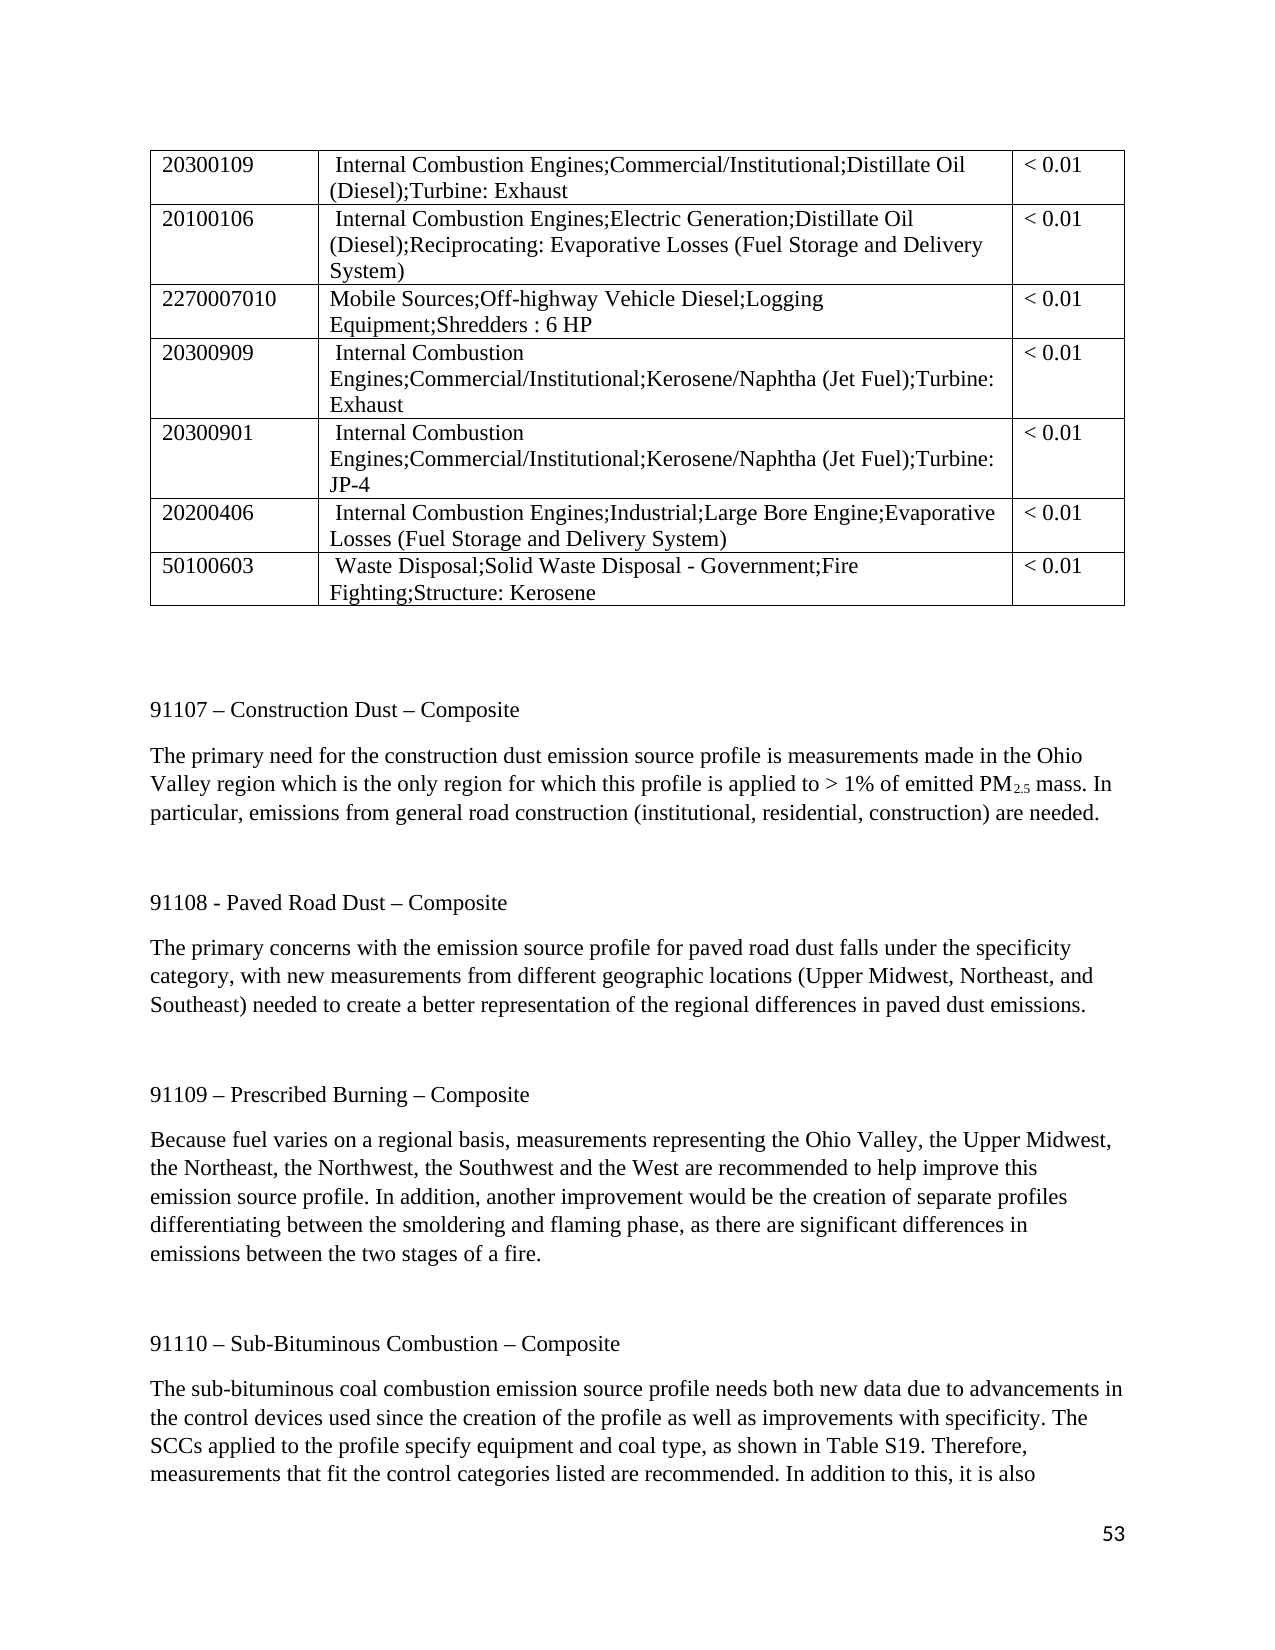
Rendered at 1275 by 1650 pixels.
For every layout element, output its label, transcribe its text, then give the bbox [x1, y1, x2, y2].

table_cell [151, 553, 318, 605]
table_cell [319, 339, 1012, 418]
text The primary need for the construction dust emission source profile is measurements made in the Ohio Valley region which is the only region for which this profile is applied to > 1% of emitted PM2.5 mass. In particular, emissions from general road construction (institutional, residential, construction) are needed. [150, 742, 1125, 825]
text The primary concerns with the emission source profile for paved road dust falls under the specificity category, with new measurements from different geographic locations (Upper Midwest, Northeast, and Southeast) needed to create a better representation of the regional differences in paved dust emissions. [150, 934, 1125, 1017]
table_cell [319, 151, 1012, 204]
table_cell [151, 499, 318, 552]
text 91108 - Paved Road Dust – Composite [150, 889, 1125, 915]
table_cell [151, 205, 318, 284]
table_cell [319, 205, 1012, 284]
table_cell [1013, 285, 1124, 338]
text 91110 – Sub-Bituminous Combustion – Composite [150, 1330, 1125, 1356]
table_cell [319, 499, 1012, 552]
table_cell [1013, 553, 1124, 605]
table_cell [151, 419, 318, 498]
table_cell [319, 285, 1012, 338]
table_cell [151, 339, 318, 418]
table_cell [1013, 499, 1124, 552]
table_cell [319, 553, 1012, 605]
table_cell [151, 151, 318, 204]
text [150, 1375, 1125, 1487]
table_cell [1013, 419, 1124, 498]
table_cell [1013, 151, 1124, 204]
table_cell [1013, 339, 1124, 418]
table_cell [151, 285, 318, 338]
text 91109 – Prescribed Burning – Composite [150, 1081, 1125, 1107]
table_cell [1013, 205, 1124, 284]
text 91107 – Construction Dust – Composite [150, 697, 1125, 723]
text Because fuel varies on a regional basis, measurements representing the Ohio Valley, the Upper Midwest, the Northeast, the Northwest, the Southwest and the West are recommended to help improve this emission source profile. In addition, another improvement would be the creation of separate profiles differentiating between the smoldering and flaming phase, as there are significant differences in emissions between the two stages of a fire. [150, 1126, 1125, 1266]
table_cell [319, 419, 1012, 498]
